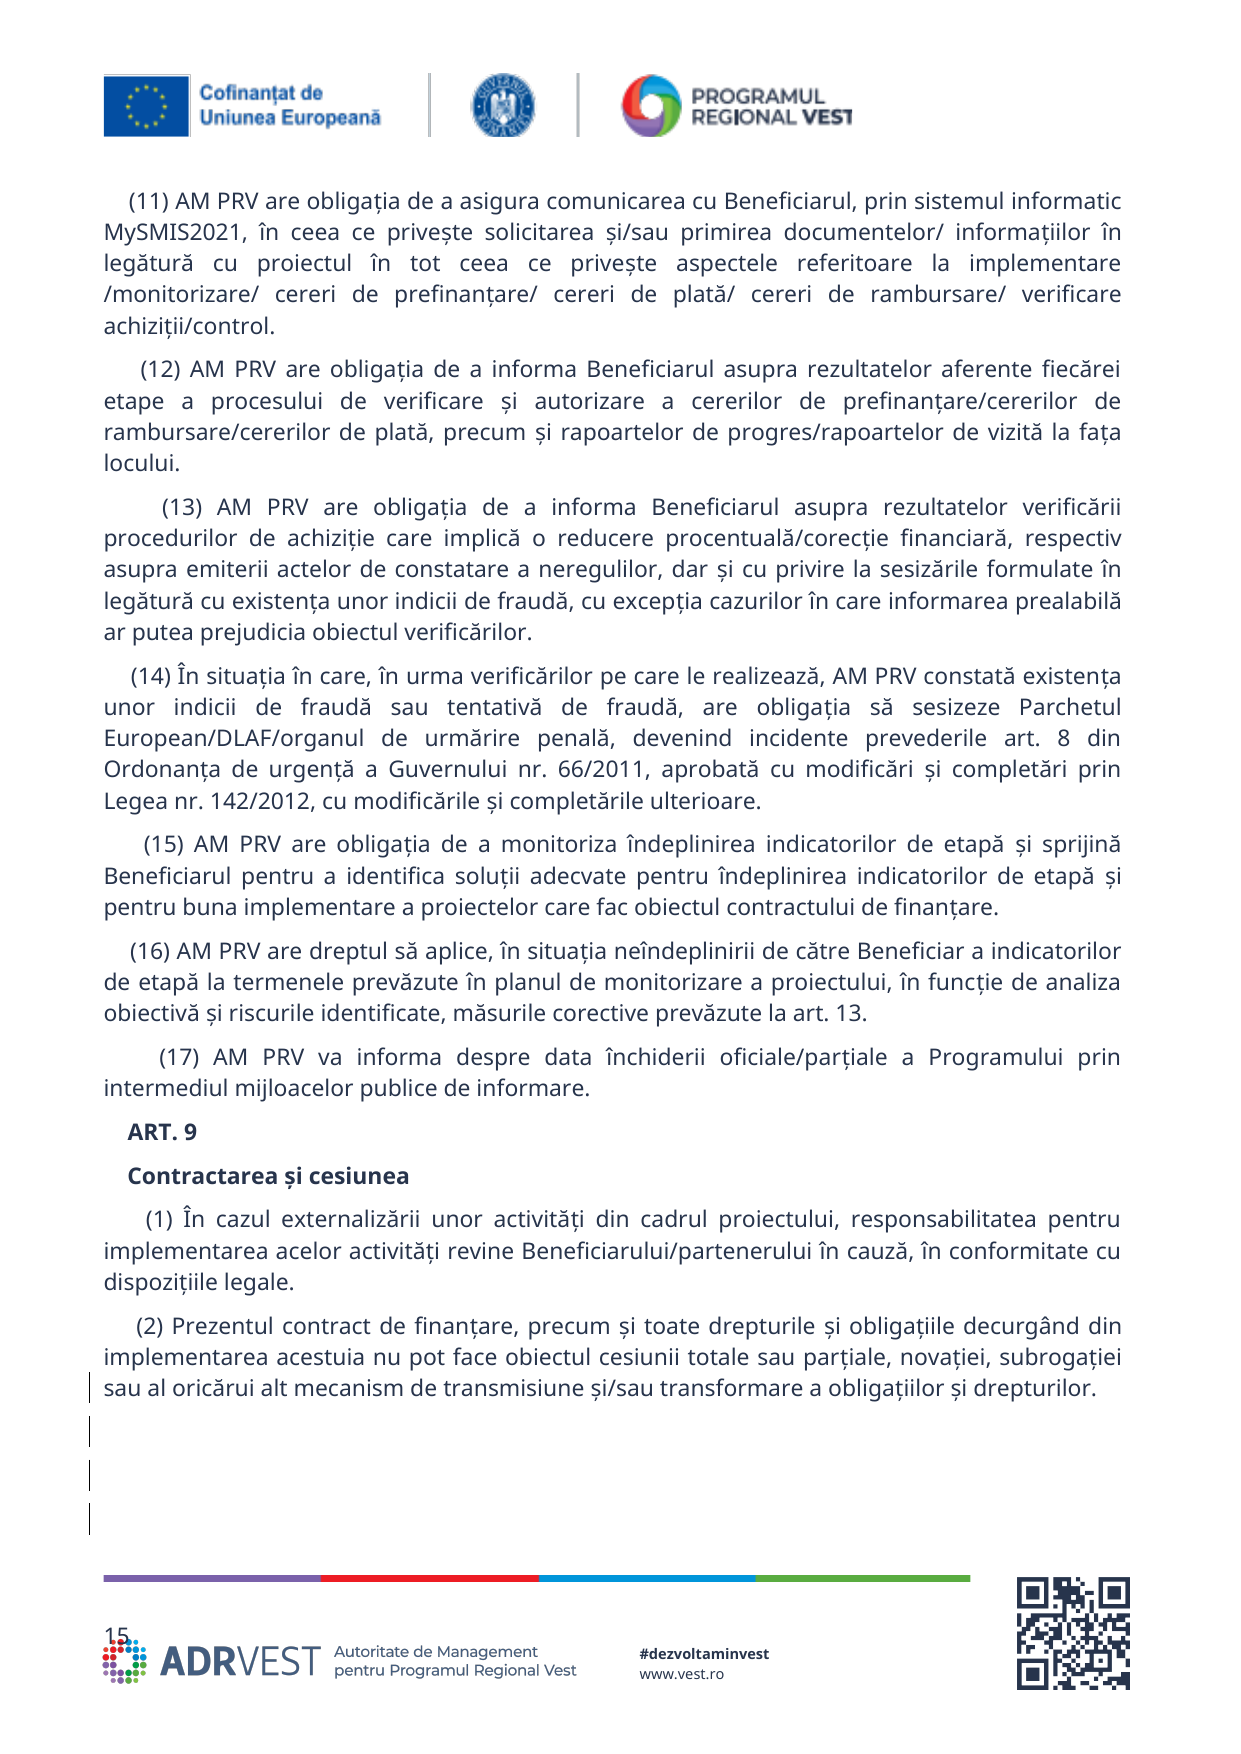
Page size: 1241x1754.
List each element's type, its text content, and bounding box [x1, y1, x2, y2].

text (14) În situaţia în care, în urma verificărilor pe care le realizează, AM PRV constată existenţa unor indicii de fraudă sau tentativă de fraudă, are obligaţia să sesizeze Parchetul European/DLAF/organul de urmărire penală, devenind incidente prevederile art. 8 din Ordonanţa de urgenţă a Guvernului nr. 66/2011, aprobată cu modificări şi completări prin Legea nr. 142/2012, cu modificările şi completările ulterioare. [103, 659, 1122, 816]
text (16) AM PRV are dreptul să aplice, în situaţia neîndeplinirii de către Beneficiar a indicatorilor de etapă la termenele prevăzute în planul de monitorizare a proiectului, în funcţie de analiza obiectivă şi riscurile identificate, măsurile corective prevăzute la art. 13. [103, 934, 1122, 1028]
text Contractarea şi cesiunea [103, 1159, 1122, 1191]
text (12) AM PRV are obligaţia de a informa Beneficiarul asupra rezultatelor aferente fiecărei etape a procesului de verificare şi autorizare a cererilor de prefinanţare/cererilor de rambursare/cererilor de plată, precum şi rapoartelor de progres/rapoartelor de vizită la faţa locului. [103, 353, 1122, 478]
text ART. 9 [103, 1116, 1122, 1147]
text (1) În cazul externalizării unor activităţi din cadrul proiectului, responsabilitatea pentru implementarea acelor activităţi revine Beneficiarului/partenerului în cauză, în conformitate cu dispoziţiile legale. [103, 1203, 1122, 1297]
picture [93, 1636, 582, 1687]
text (11) AM PRV are obligaţia de a asigura comunicarea cu Beneficiarul, prin sistemul informatic MySMIS2021, în ceea ce priveşte solicitarea şi/sau primirea documentelor/ informaţiilor în legătură cu proiectul în tot ceea ce priveşte aspectele referitoare la implementare /monitorizare/ cereri de prefinanţare/ cereri de plată/ cereri de rambursare/ verificare achiziţii/control. [103, 184, 1122, 341]
text (15) AM PRV are obligaţia de a monitoriza îndeplinirea indicatorilor de etapă şi sprijină Beneficiarul pentru a identifica soluţii adecvate pentru îndeplinirea indicatorilor de etapă şi pentru buna implementare a proiectelor care fac obiectul contractului de finanţare. [103, 828, 1122, 922]
text (2) Prezentul contract de finanţare, precum şi toate drepturile şi obligaţiile decurgând din implementarea acestuia nu pot face obiectul cesiunii totale sau parţiale, novaţiei, subrogaţiei sau al oricărui alt mecanism de transmisiune şi/sau transformare a obligaţiilor şi drepturilor. [103, 1309, 1122, 1403]
text (13) AM PRV are obligaţia de a informa Beneficiarul asupra rezultatelor verificării procedurilor de achiziţie care implică o reducere procentuală/corecţie financiară, respectiv asupra emiterii actelor de constatare a neregulilor, dar şi cu privire la sesizările formulate în legătură cu existenţa unor indicii de fraudă, cu excepţia cazurilor în care informarea prealabilă ar putea prejudicia obiectul verificărilor. [103, 491, 1122, 647]
text (17) AM PRV va informa despre data închiderii oficiale/parţiale a Programului prin intermediul mijloacelor publice de informare. [103, 1041, 1122, 1103]
picture [1008, 1568, 1139, 1699]
